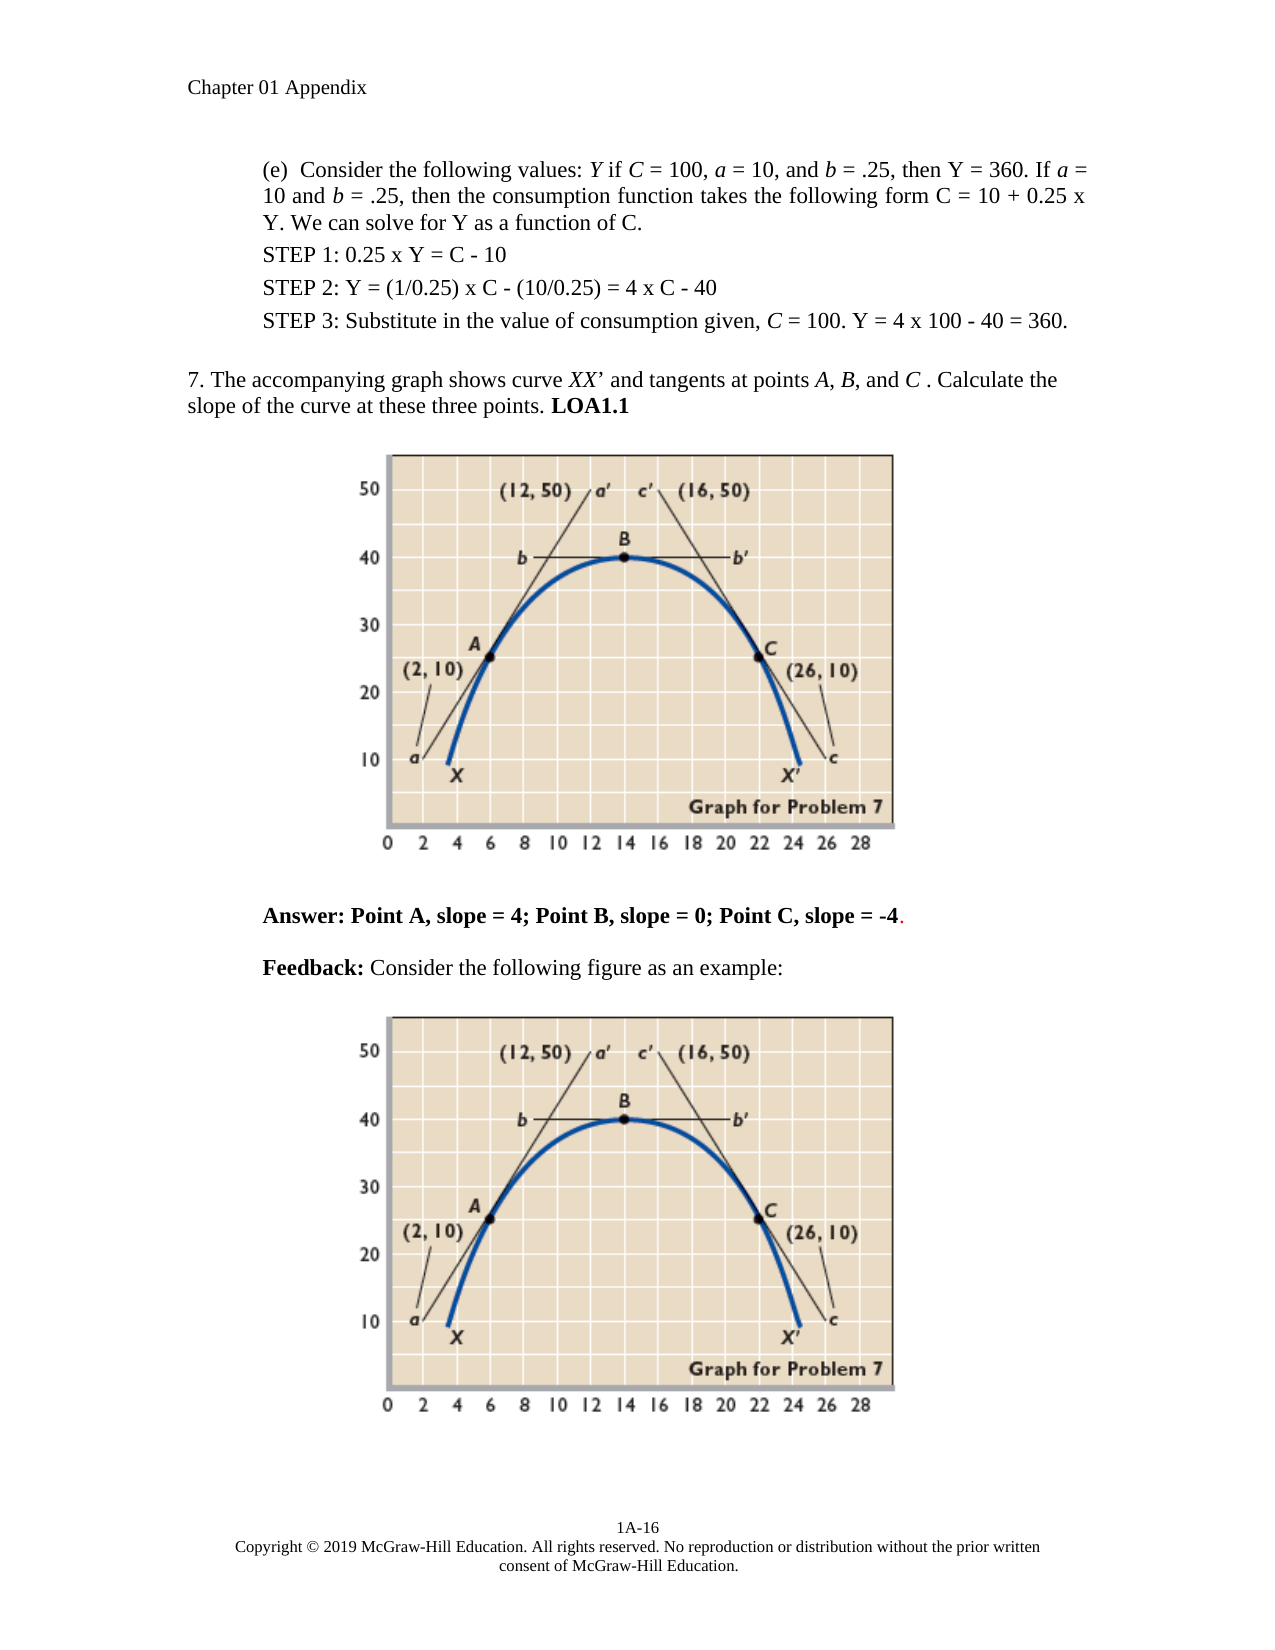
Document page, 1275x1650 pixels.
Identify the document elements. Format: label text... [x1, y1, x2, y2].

text (e) Consider the following values: Y if C = 100, a = 10, and b = .25, then Y = 360. If a = 10 and b = .25, then the consumption function takes the following form C = 10 + 0.25 x Y. We can solve for Y as a function of C. [262, 156, 1087, 235]
text Answer: Point A, slope = 4; Point B, slope = 0; Point C, slope = -4. [187, 902, 1087, 928]
text STEP 1: 0.25 x Y = C - 10 [187, 242, 1087, 268]
text 7. The accompanying graph shows curve XX’ and tangents at points A, B, and C . Calculate the slope of the curve at these three points. LOA1.1 [187, 366, 1087, 418]
text STEP 3: Substitute in the value of consumption given, C = 100. Y = 4 x 100 - 40 = 360. [187, 307, 1087, 333]
text Feedback: Consider the following figure as an example: [187, 954, 1087, 981]
text STEP 2: Y = (1/0.25) x C - (10/0.25) = 4 x C - 40 [187, 274, 1087, 301]
